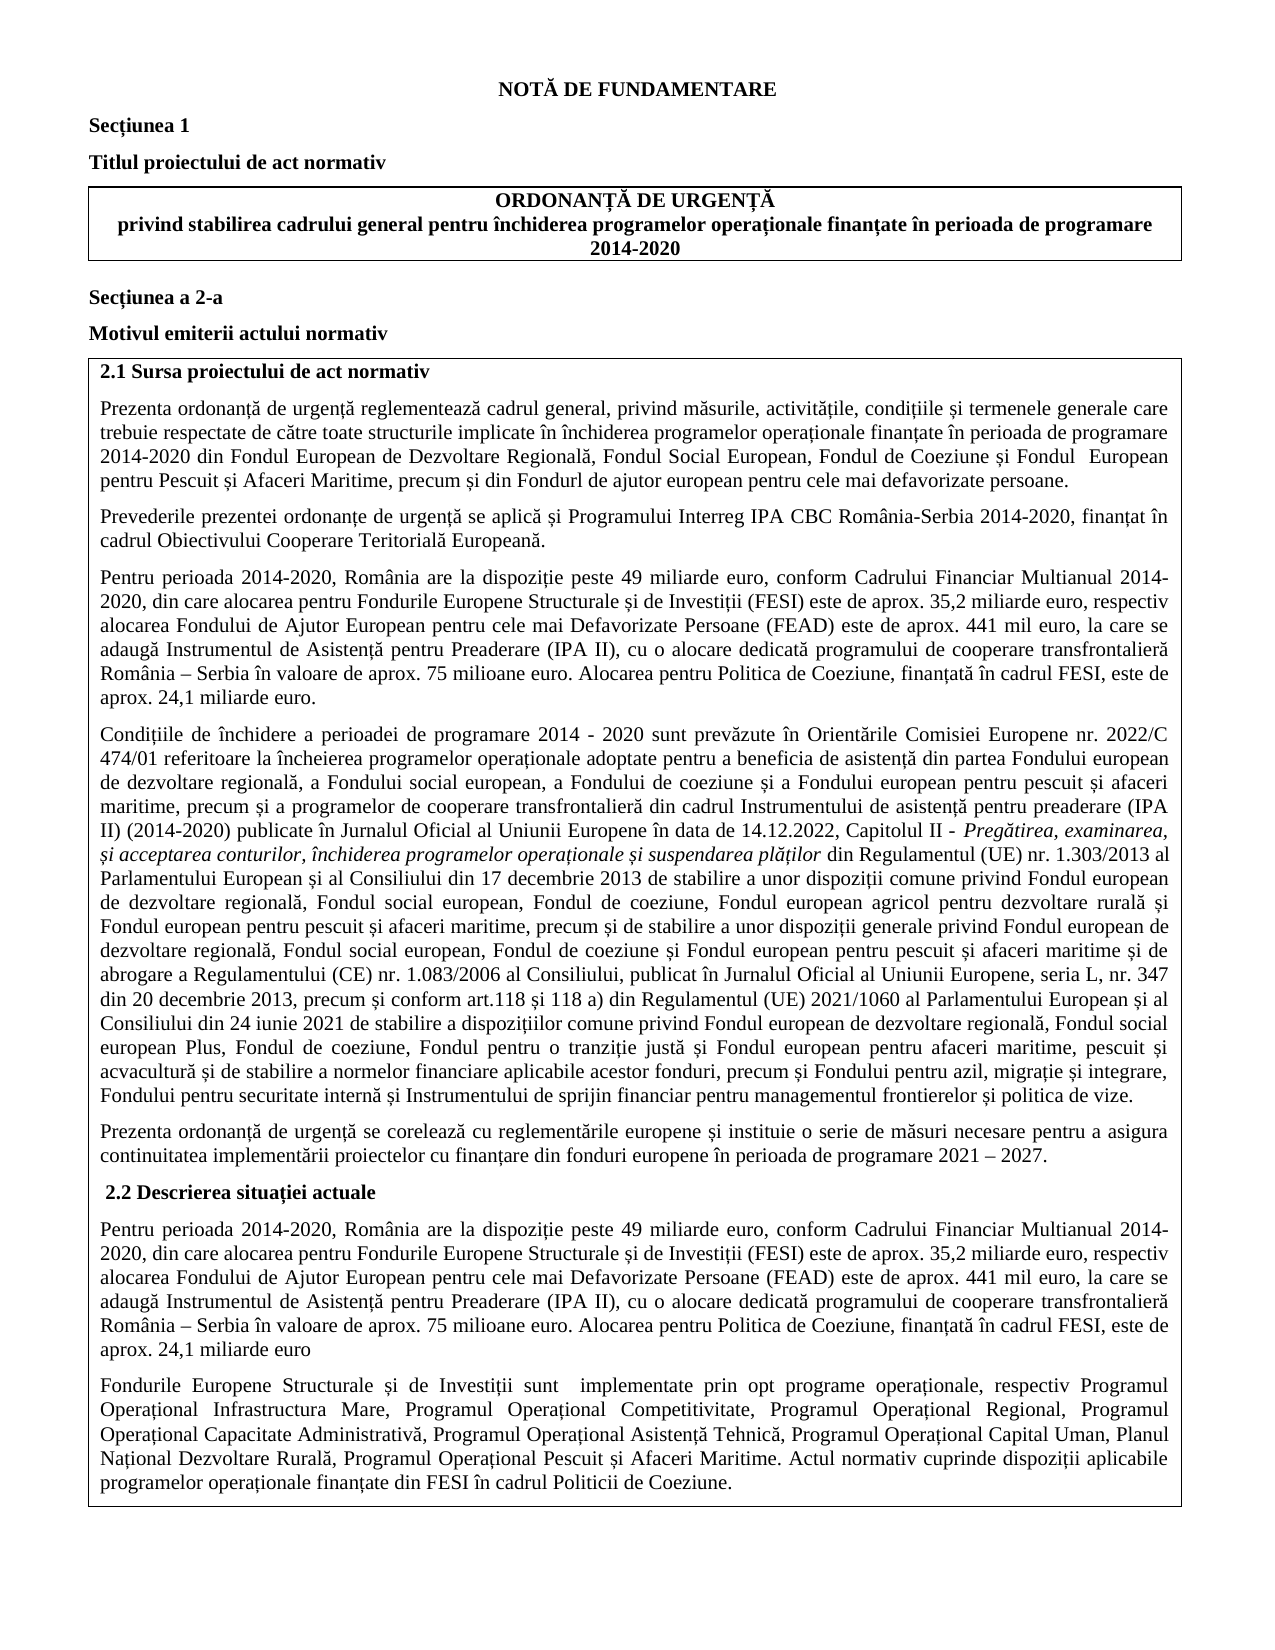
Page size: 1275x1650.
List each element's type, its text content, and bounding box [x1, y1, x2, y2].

table_header ORDONANȚĂ DE URGENȚĂ privind stabilirea cadrului general pentru închiderea programelor operaționale finanțate în perioada de programare 2014-2020 [89, 188, 1181, 260]
title NOTĂ DE FUNDAMENTARE [89, 77, 1186, 101]
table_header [89, 359, 1181, 1506]
text Secțiunea a 2-a [89, 285, 1186, 309]
text Motivul emiterii actului normativ [89, 321, 1186, 345]
title Titlul proiectului de act normativ [89, 150, 1186, 174]
title Secțiunea 1 [89, 113, 1186, 137]
